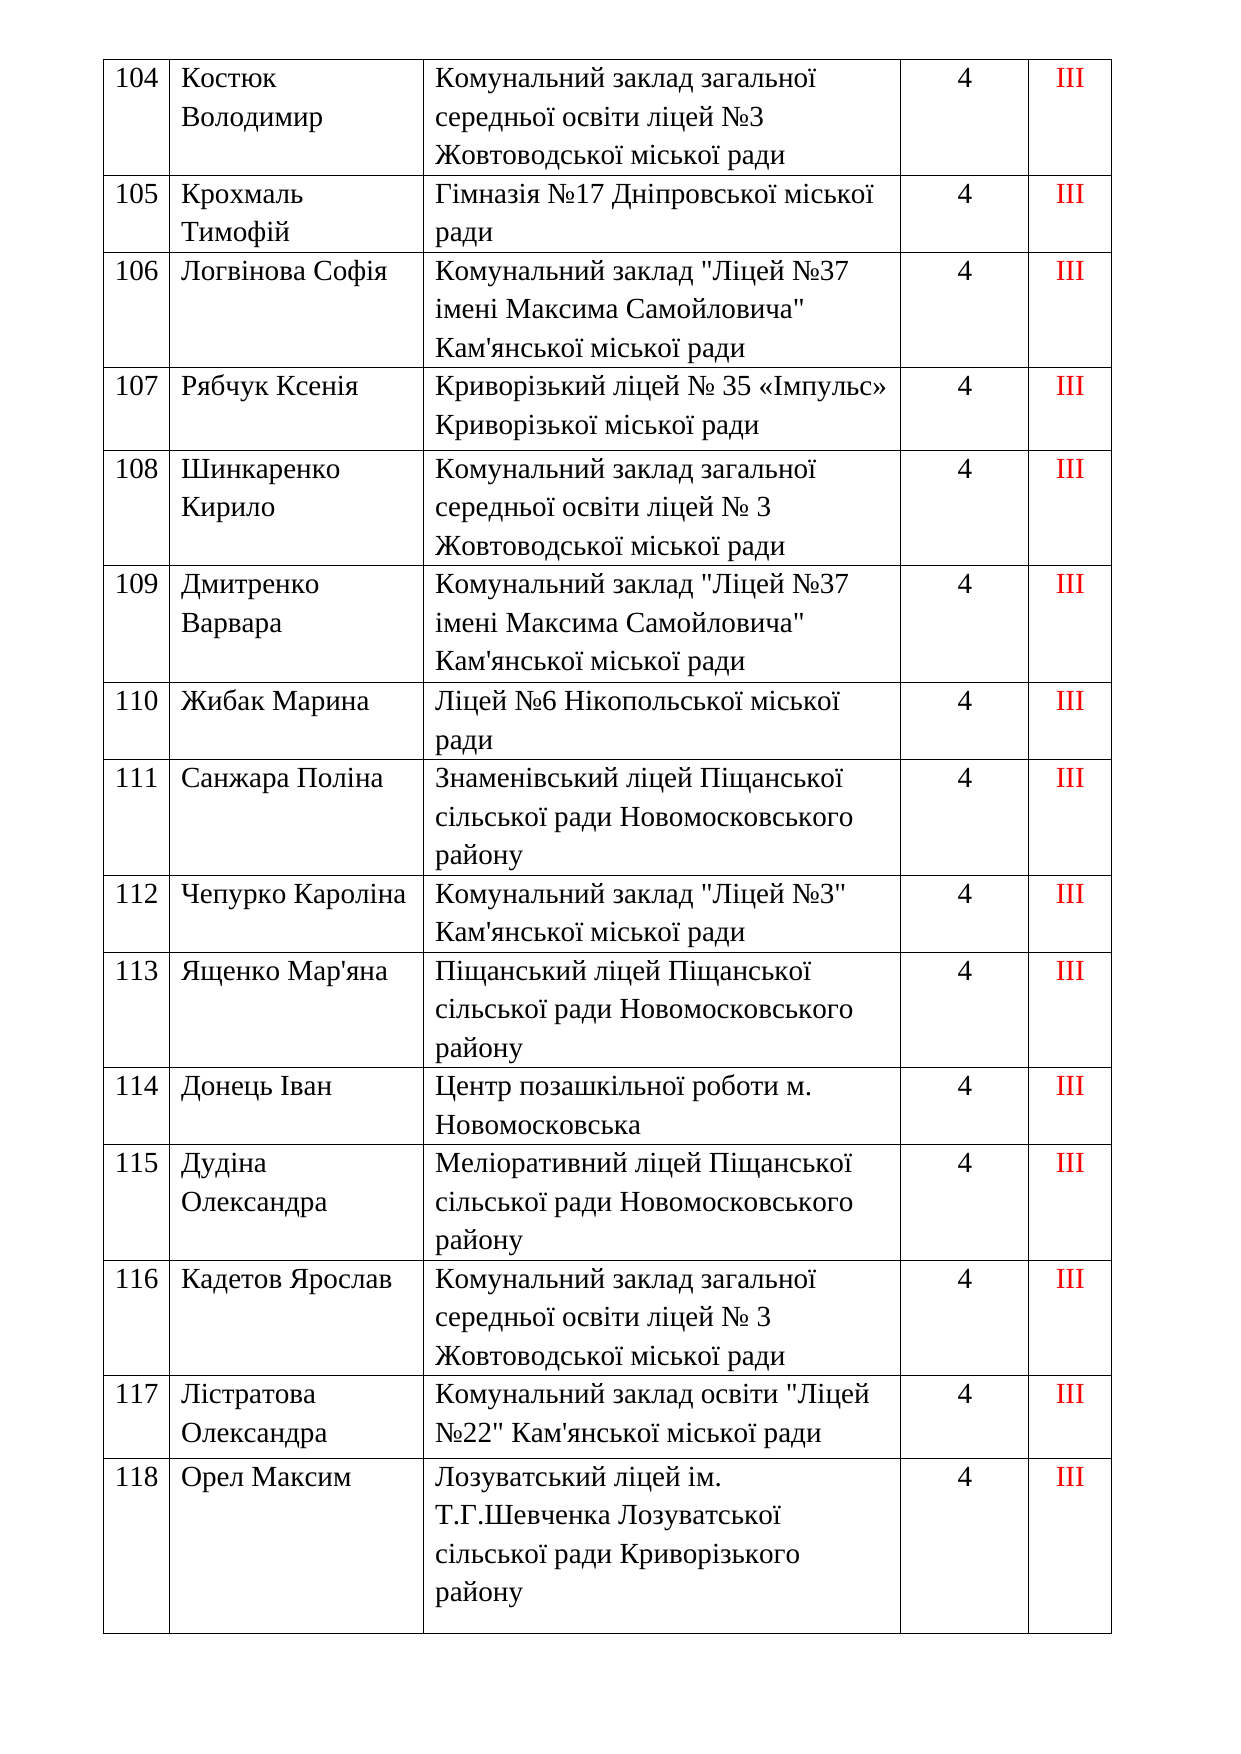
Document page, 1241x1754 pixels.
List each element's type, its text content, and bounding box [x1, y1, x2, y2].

table_cell 110 [104, 683, 169, 759]
table_cell 109 [104, 566, 169, 682]
table_cell Крохмаль Тимофій [170, 176, 423, 252]
table_cell ІІІ [1029, 60, 1111, 175]
table_cell Комунальний заклад "Ліцей №3" Кам'янської міської ради [424, 876, 900, 952]
table_cell ІІІ [1029, 253, 1111, 367]
table_cell ІІІ [1029, 1068, 1111, 1144]
table_cell 4 [901, 1459, 1028, 1633]
table_cell 116 [104, 1261, 169, 1375]
table_cell 4 [901, 683, 1028, 759]
table_cell Меліоративний ліцей Піщанської сільської ради Новомосковського району [424, 1145, 900, 1260]
table_cell Санжара Поліна [170, 760, 423, 875]
table_cell 105 [104, 176, 169, 252]
table_cell 112 [104, 876, 169, 952]
table_cell Логвінова Софія [170, 253, 423, 367]
table_cell 4 [901, 566, 1028, 682]
table_cell Рябчук Ксенія [170, 368, 423, 450]
table_cell 108 [104, 451, 169, 565]
table_cell Дудіна Олександра [170, 1145, 423, 1260]
table_cell 4 [901, 253, 1028, 367]
table_cell Жибак Марина [170, 683, 423, 759]
table_cell ІІІ [1029, 760, 1111, 875]
table_cell 4 [901, 60, 1028, 175]
table_cell ІІІ [1029, 1459, 1111, 1633]
table_cell 106 [104, 253, 169, 367]
table_cell Центр позашкільної роботи м. Новомосковська [424, 1068, 900, 1144]
table_cell 104 [104, 60, 169, 175]
table_cell ІІІ [1029, 876, 1111, 952]
table_cell 114 [104, 1068, 169, 1144]
table_cell ІІІ [1029, 683, 1111, 759]
table_cell 4 [901, 1376, 1028, 1458]
table_cell Комунальний заклад загальної середньої освіти ліцей № 3 Жовтоводської міської ради [424, 451, 900, 565]
table_cell Комунальний заклад "Ліцей №37 імені Максима Самойловича" Кам'янської міської ради [424, 253, 900, 367]
table_cell Комунальний заклад загальної середньої освіти ліцей № 3 Жовтоводської міської ради [424, 1261, 900, 1375]
table_cell Лістратова Олександра [170, 1376, 423, 1458]
table_cell Комунальний заклад "Ліцей №37 імені Максима Самойловича" Кам'янської міської ради [424, 566, 900, 682]
table_cell ІІІ [1029, 451, 1111, 565]
table_cell 4 [901, 368, 1028, 450]
table_cell Лозуватський ліцей ім. Т.Г.Шевченка Лозуватської сільської ради Криворізького району [424, 1459, 900, 1633]
table_cell Ященко Мар'яна [170, 953, 423, 1067]
table_cell Чепурко Кароліна [170, 876, 423, 952]
table_cell 4 [901, 451, 1028, 565]
table_cell Комунальний заклад освіти "Ліцей №22" Кам'янської міської ради [424, 1376, 900, 1458]
table_cell 117 [104, 1376, 169, 1458]
table_cell Піщанський ліцей Піщанської сільської ради Новомосковського району [424, 953, 900, 1067]
table_cell 4 [901, 1145, 1028, 1260]
table_cell 4 [901, 176, 1028, 252]
table_cell ІІІ [1029, 1261, 1111, 1375]
table_cell 4 [901, 760, 1028, 875]
table_cell 4 [901, 1261, 1028, 1375]
table_cell 115 [104, 1145, 169, 1260]
table_cell 118 [104, 1459, 169, 1633]
table_cell Гімназія №17 Дніпровської міської ради [424, 176, 900, 252]
table_cell Знаменівський ліцей Піщанської сільської ради Новомосковського району [424, 760, 900, 875]
table_cell ІІІ [1029, 953, 1111, 1067]
table_cell Донець Іван [170, 1068, 423, 1144]
table_cell Орел Максим [170, 1459, 423, 1633]
table_cell 4 [901, 876, 1028, 952]
table_cell ІІІ [1029, 176, 1111, 252]
table_cell Шинкаренко Кирило [170, 451, 423, 565]
table_cell Дмитренко Варвара [170, 566, 423, 682]
table_cell Костюк Володимир [170, 60, 423, 175]
table_cell ІІІ [1029, 368, 1111, 450]
table_cell Кадетов Ярослав [170, 1261, 423, 1375]
table_cell Ліцей №6 Нікопольської міської ради [424, 683, 900, 759]
table_cell Криворізький ліцей № 35 «Імпульс» Криворізької міської ради [424, 368, 900, 450]
table_cell 107 [104, 368, 169, 450]
table_cell 4 [901, 953, 1028, 1067]
table_cell 113 [104, 953, 169, 1067]
table_cell 4 [901, 1068, 1028, 1144]
table_cell ІІІ [1029, 1145, 1111, 1260]
table_cell ІІІ [1029, 566, 1111, 682]
table_cell 111 [104, 760, 169, 875]
table_cell ІІІ [1029, 1376, 1111, 1458]
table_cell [424, 60, 900, 175]
